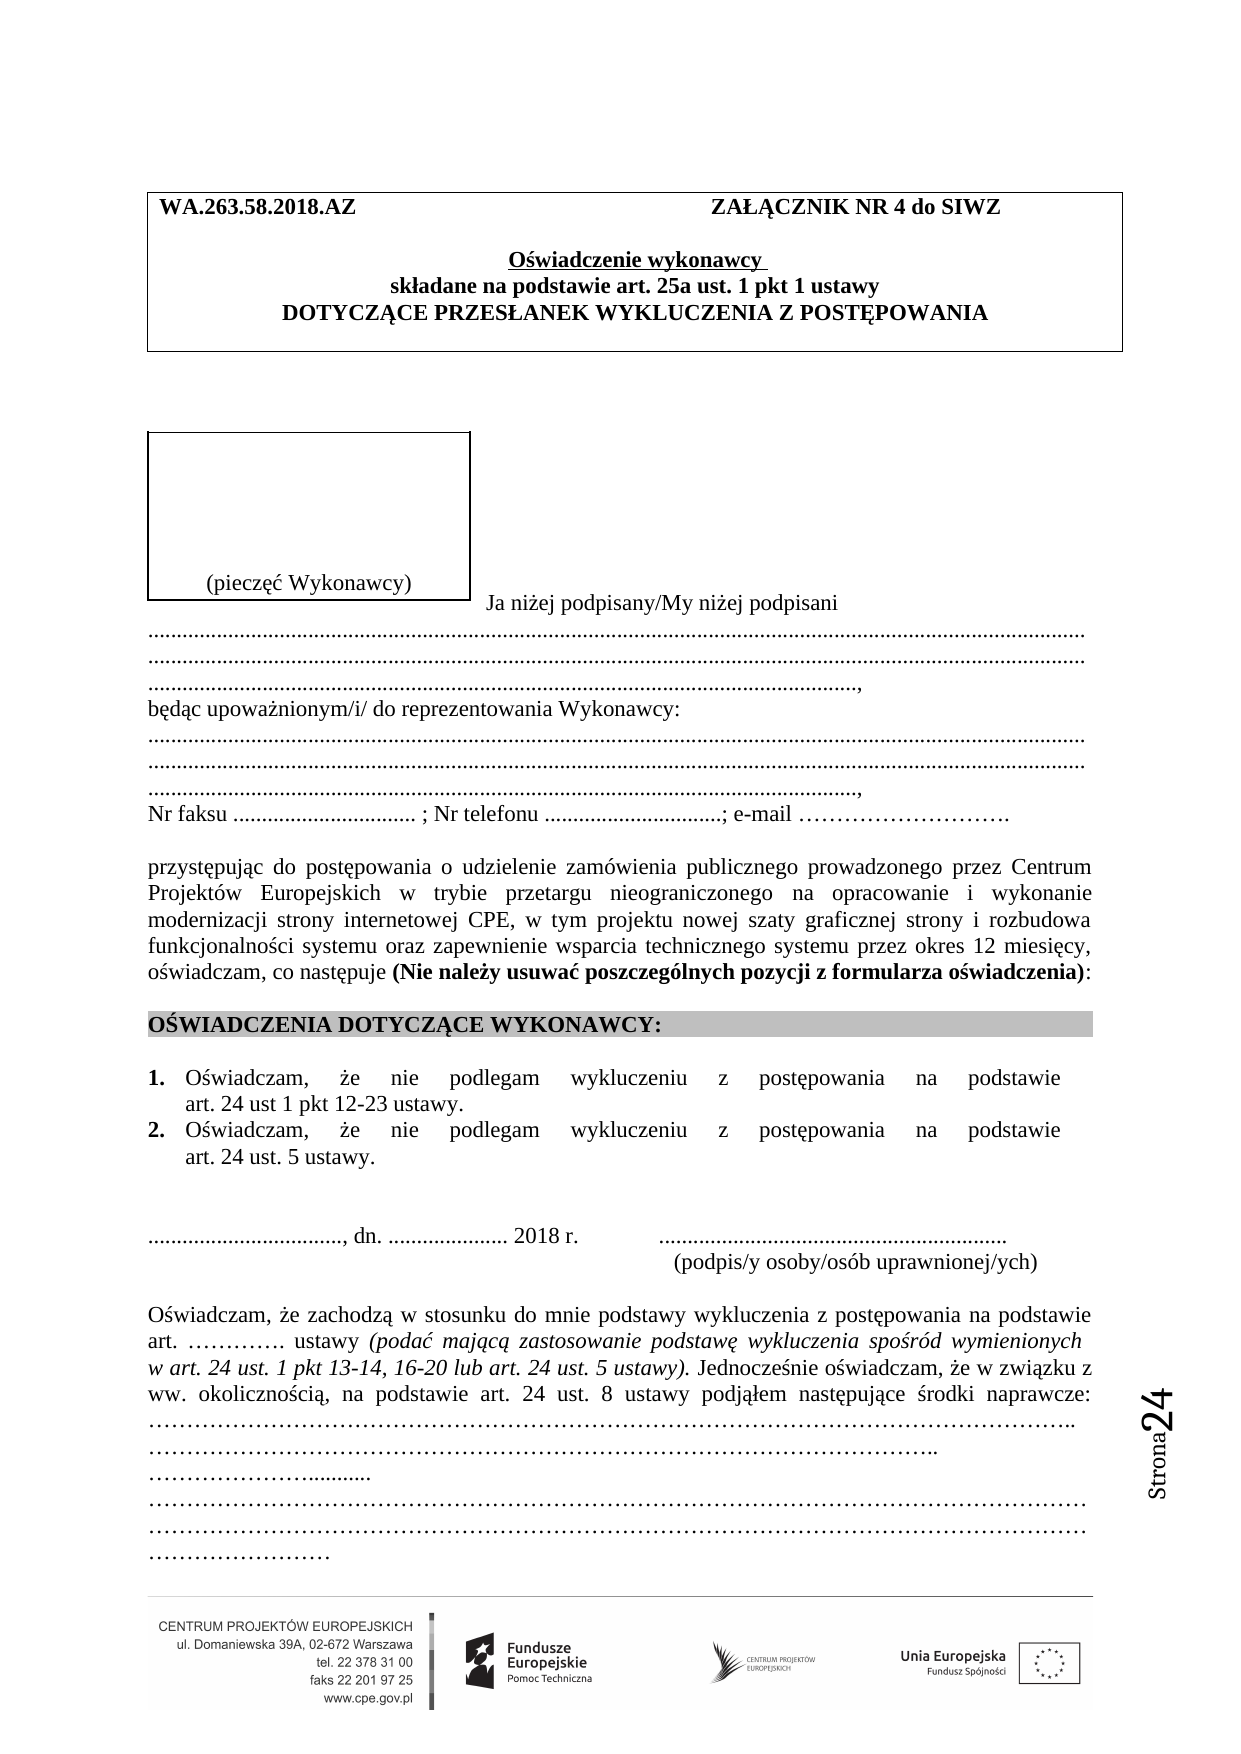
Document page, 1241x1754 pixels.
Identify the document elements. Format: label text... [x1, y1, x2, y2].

text będąc upoważnionym/i/ do reprezentowania Wykonawcy: [148, 695, 1093, 721]
picture [147, 1596, 1094, 1710]
text OŚWIADCZENIA DOTYCZĄCE WYKONAWCY: [148, 1011, 1093, 1037]
text Oświadczam, że zachodzą w stosunku do mnie podstawy wykluczenia z postępowania na podstawie art. …………. ustawy (podać mającą zastosowanie podstawę wykluczenia spośród wymienionych w art. 24 ust. 1 pkt 13-14, 16-20 lub art. 24 ust. 5 ustawy). Jednocześnie oświadczam, że w związku z ww. okolicznością, na podstawie art. 24 ust. 8 ustawy podjąłem następujące środki naprawcze: ………………………………………………………………………………………………………….. [148, 1301, 1093, 1433]
text Nr faksu ................................ ; Nr telefonu ...............................; e-mail ………………………. [148, 800, 1093, 827]
text ...................................................................................................................................................................................................................................................................................................................................................................................................................................................................., [148, 616, 1093, 695]
table_header WA.263.58.2018.AZ ZAŁĄCZNIK NR 4 do SIWZ Oświadczenie wykonawcy składane na podstawie art. 25a ust. 1 pkt 1 ustawy [148, 193, 1122, 298]
text przystępując do postępowania o udzielenie zamówienia publicznego prowadzonego przez Centrum Projektów Europejskich w trybie przetargu nieograniczonego na opracowanie i wykonanie modernizacji strony internetowej CPE, w tym projektu nowej szaty graficznej strony i rozbudowa funkcjonalności systemu oraz zapewnienie wsparcia technicznego systemu przez okres 12 miesięcy, oświadczam, co następuje (Nie należy usuwać poszczególnych pozycji z formularza oświadczenia): [148, 853, 1093, 985]
table_cell DOTYCZĄCE PRZESŁANEK WYKLUCZENIA Z POSTĘPOWANIA [148, 299, 1122, 351]
text Ja niżej podpisany/My niżej podpisani [148, 589, 1093, 616]
text …………………………………………………………………………………………..…………………...........……………………………………………………………………………………………………………………………………………………………………………………………………………………………………………… [148, 1433, 1093, 1564]
text (pieczęć Wykonawcy) [149, 569, 469, 597]
text (podpis/y osoby/osób uprawnionej/ych) [148, 1248, 1093, 1275]
list Oświadczam, że nie podlegam wykluczeniu z postępowania na podstawie art. 24 ust. 5 ustawy. [148, 1117, 1093, 1169]
text .................................., dn. ..................... 2018 r. ............................................................. [148, 1222, 1093, 1248]
list Oświadczam, że nie podlegam wykluczeniu z postępowania na podstawie art. 24 ust 1 pkt 12-23 ustawy. [148, 1064, 1093, 1117]
text ...................................................................................................................................................................................................................................................................................................................................................................................................................................................................., [148, 721, 1093, 800]
